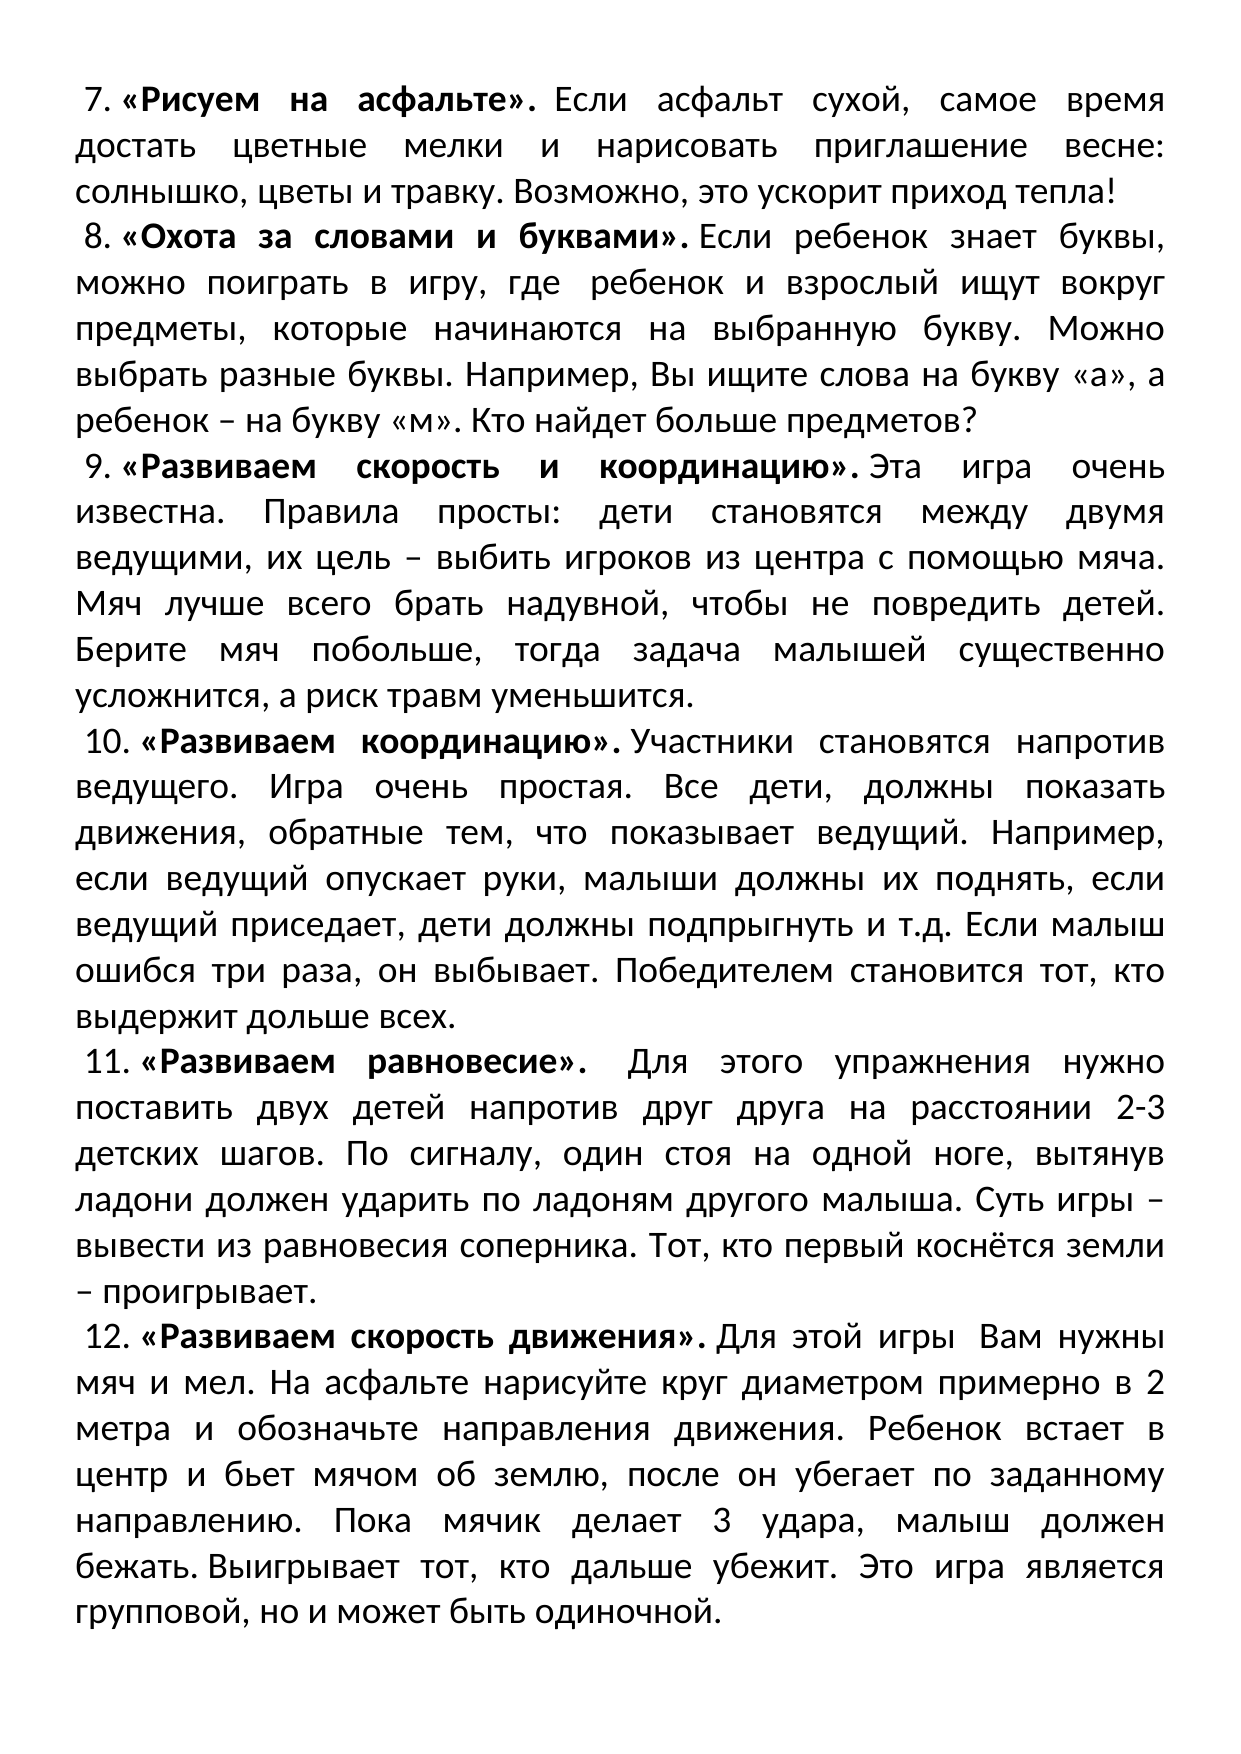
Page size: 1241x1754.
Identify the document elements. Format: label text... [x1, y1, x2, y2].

text 7. «Рисуем на асфальте». Если асфальт сухой, самое время достать цветные мелки и нарисовать приглашение весне: солнышко, цветы и травку. Возможно, это ускорит приход тепла! [75, 75, 1165, 212]
text 9. «Развиваем скорость и координацию». Эта игра очень известна. Правила просты: дети становятся между двумя ведущими, их цель – выбить игроков из центра с помощью мяча. Мяч лучше всего брать надувной, чтобы не повредить детей. Берите мяч побольше, тогда задача малышей существенно усложнится, а риск травм уменьшится. [75, 442, 1165, 717]
text 12. «Развиваем скорость движения». Для этой игры Вам нужны мяч и мел. На асфальте нарисуйте круг диаметром примерно в 2 метра и обозначьте направления движения. Ребенок встает в центр и бьет мячом об землю, после он убегает по заданному направлению. Пока мячик делает 3 удара, малыш должен бежать. Выигрывает тот, кто дальше убежит. Это игра является групповой, но и может быть одиночной. [75, 1312, 1165, 1633]
text 10. «Развиваем координацию». Участники становятся напротив ведущего. Игра очень простая. Все дети, должны показать движения, обратные тем, что показывает ведущий. Например, если ведущий опускает руки, малыши должны их поднять, если ведущий приседает, дети должны подпрыгнуть и т.д. Если малыш ошибся три раза, он выбывает. Победителем становится тот, кто выдержит дольше всех. [75, 717, 1165, 1037]
text 11. «Развиваем равновесие». Для этого упражнения нужно поставить двух детей напротив друг друга на расстоянии 2-3 детских шагов. По сигналу, один стоя на одной ноге, вытянув ладони должен ударить по ладоням другого малыша. Суть игры – вывести из равновесия соперника. Тот, кто первый коснётся земли – проигрывает. [75, 1037, 1165, 1312]
text 8. «Охота за словами и буквами». Если ребенок знает буквы, можно поиграть в игру, где ребенок и взрослый ищут вокруг предметы, которые начинаются на выбранную букву. Можно выбрать разные буквы. Например, Вы ищите слова на букву «а», а ребенок – на букву «м». Кто найдет больше предметов? [75, 212, 1165, 442]
